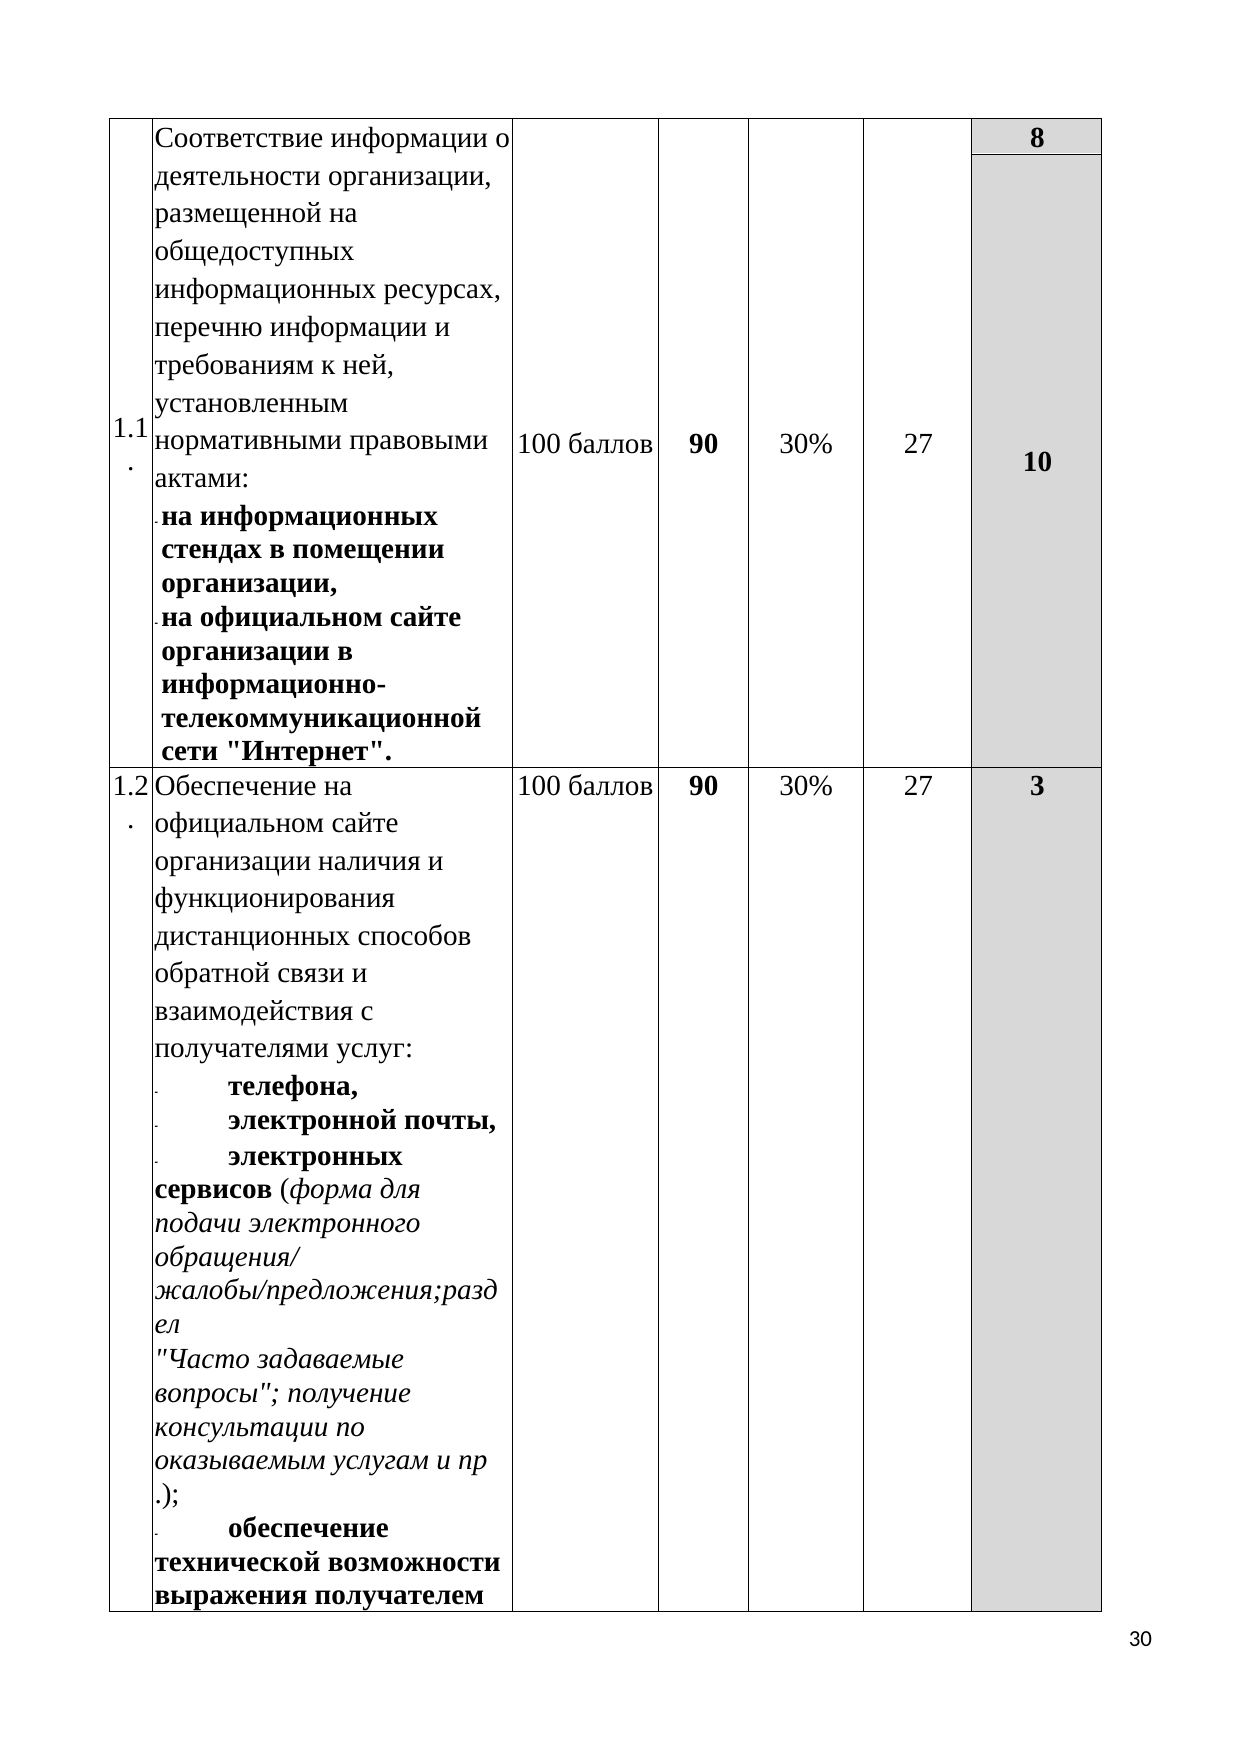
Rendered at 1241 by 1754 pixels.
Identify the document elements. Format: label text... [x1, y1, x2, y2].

table_cell Соответствие информации о деятельности организации, размещенной на общедоступных информационных ресурсах, перечню информации и требованиям к ней, установленным нормативными правовыми актами: на информационных стендах в помещении организации, на официальном сайте организации в информационно-телекоммуникационной сети "Интернет". [153, 119, 512, 767]
table_cell 90 [659, 768, 748, 1611]
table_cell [153, 768, 512, 1611]
table_cell 100 баллов [513, 768, 658, 1611]
table_cell 1.1. [110, 119, 152, 767]
table_cell 8 [972, 119, 1101, 153]
table_cell 10 [972, 155, 1101, 767]
table_cell 1.2. [110, 768, 152, 1611]
table_cell 30% [749, 119, 863, 767]
table_cell 27 [864, 119, 971, 767]
table_cell 27 [864, 768, 971, 1611]
table_cell 100 баллов [513, 119, 658, 767]
table_cell 3 [972, 768, 1101, 1611]
table_cell 30% [749, 768, 863, 1611]
table_cell 90 [659, 119, 748, 767]
